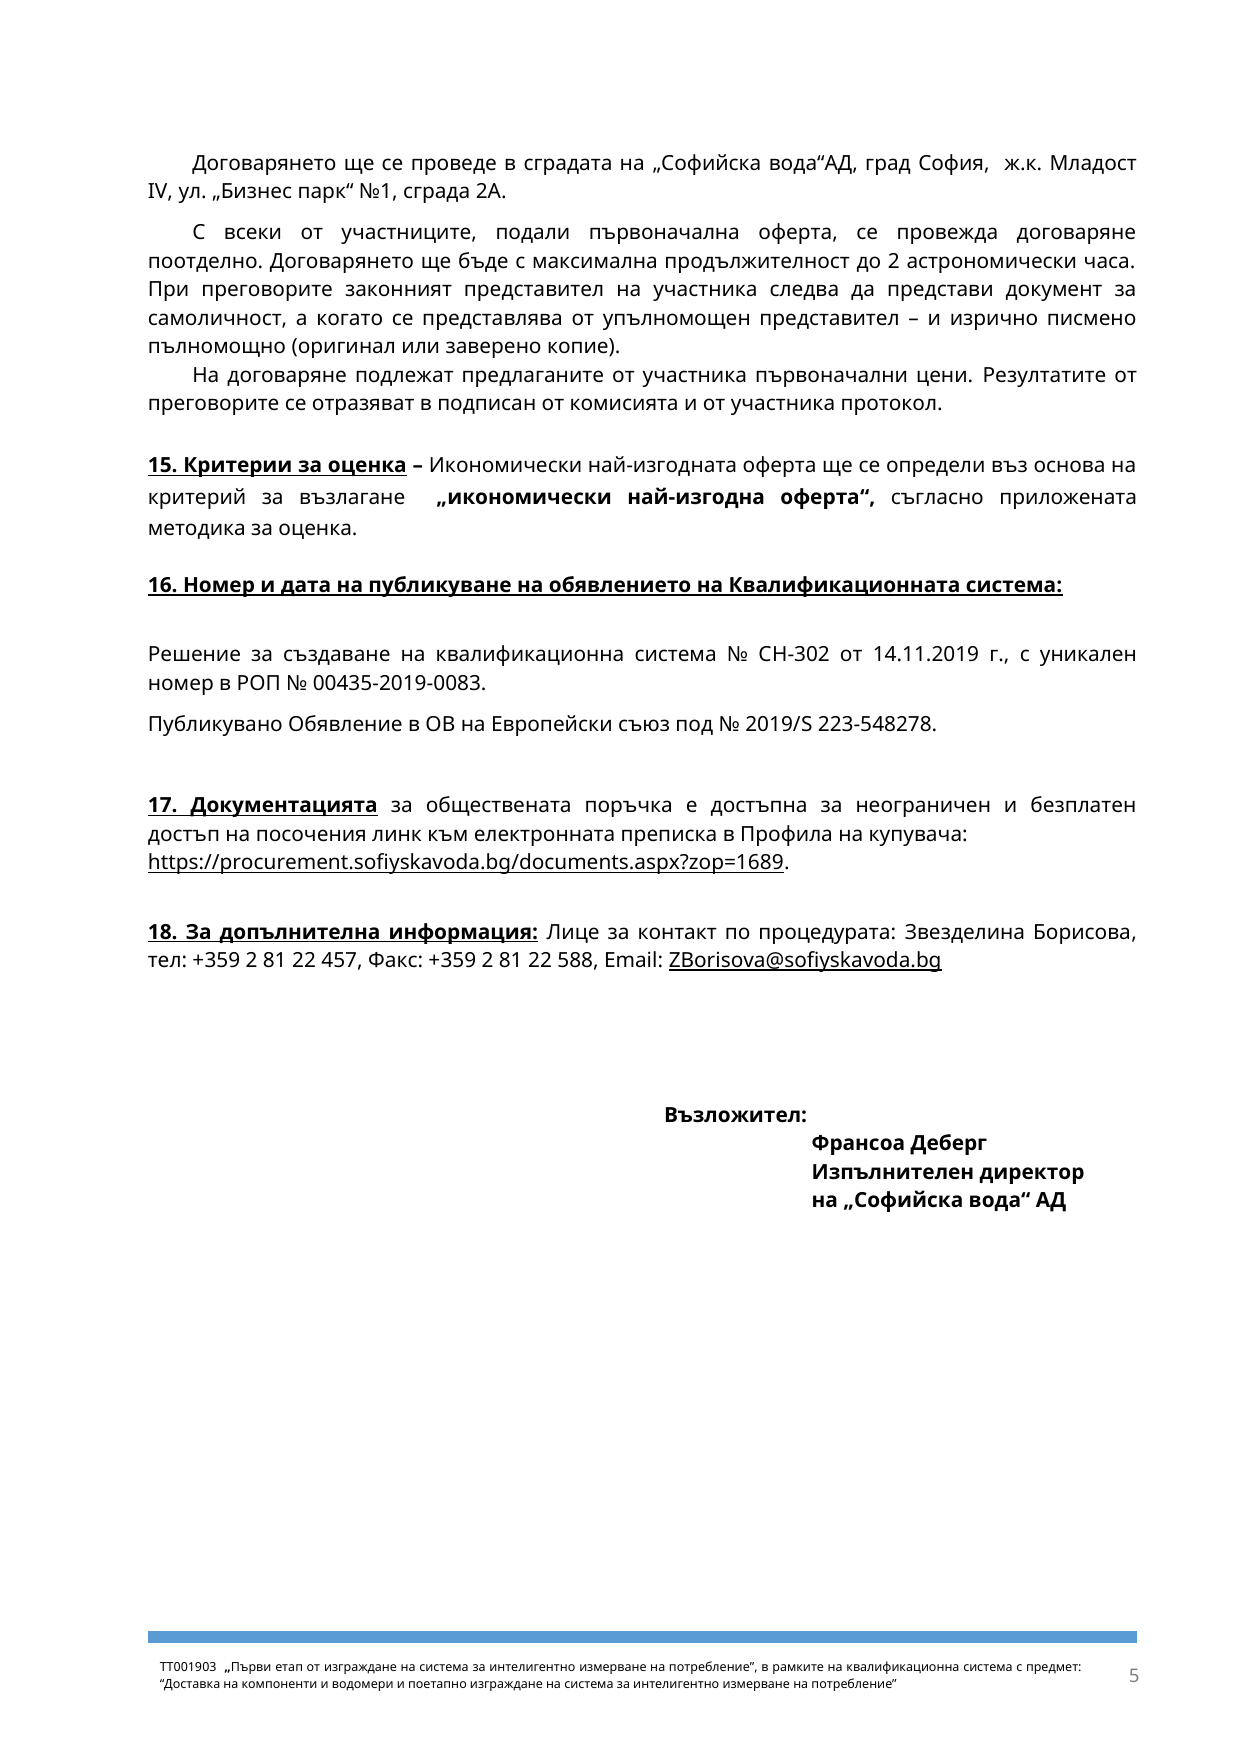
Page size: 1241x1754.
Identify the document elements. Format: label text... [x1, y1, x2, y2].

text С всеки от участниците, подали първоначална оферта, се провежда договаряне поотделно. Договарянето ще бъде с максимална продължителност до 2 астрономически часа. При преговорите законният представител на участника следва да представи документ за самоличност, а когато се представлява от упълномощен представител – и изрично писмено пълномощно (оригинал или заверено копие). [148, 217, 1137, 360]
text Възложител: [664, 1100, 1137, 1128]
text 18. За допълнителна информация: Лице за контакт по процедурата: Звезделина Борисова, тел: +359 2 81 22 457, Факс: +359 2 81 22 588, Email: ZBorisova@sofiyskavoda.bg [148, 917, 1137, 974]
text Решение за създаване на квалификационна система № СН-302 от 14.11.2019 г., с уникален номер в РОП № 00435-2019-0083. [148, 639, 1137, 696]
text Изпълнителен директор [738, 1157, 1137, 1185]
text Публикувано Обявление в ОВ на Европейски съюз под № 2019/S 223-548278. [148, 709, 1137, 737]
text На договаряне подлежат предлаганите от участника първоначални цени. Резултатите от преговорите се отразяват в подписан от комисията и от участника протокол. [148, 360, 1137, 417]
text 15. Критерии за оценка – Икономически най-изгодната оферта ще се определи въз основа на критерий за възлагане „икономически най-изгодна оферта“, съгласно приложената методика за оценка. [148, 448, 1137, 542]
list 17. Документацията за обществената поръчка е достъпна за неограничен и безплатен достъп на посочения линк към електронната преписка в Профила на купувача: [148, 791, 1137, 847]
text на „Софийска вода“ АД [738, 1185, 1137, 1214]
text Франсоа Деберг [664, 1128, 1137, 1157]
text 16. Номер и дата на публикуване на обявлението на Квалификационната система: [148, 570, 1137, 598]
list https://procurement.sofiyskavoda.bg/documents.aspx?zop=1689. [148, 847, 1137, 876]
text Договарянето ще се проведе в сградата на „Софийска вода“АД, град София, ж.к. Младост ІV, ул. „Бизнес парк“ №1, сграда 2А. [148, 148, 1137, 204]
